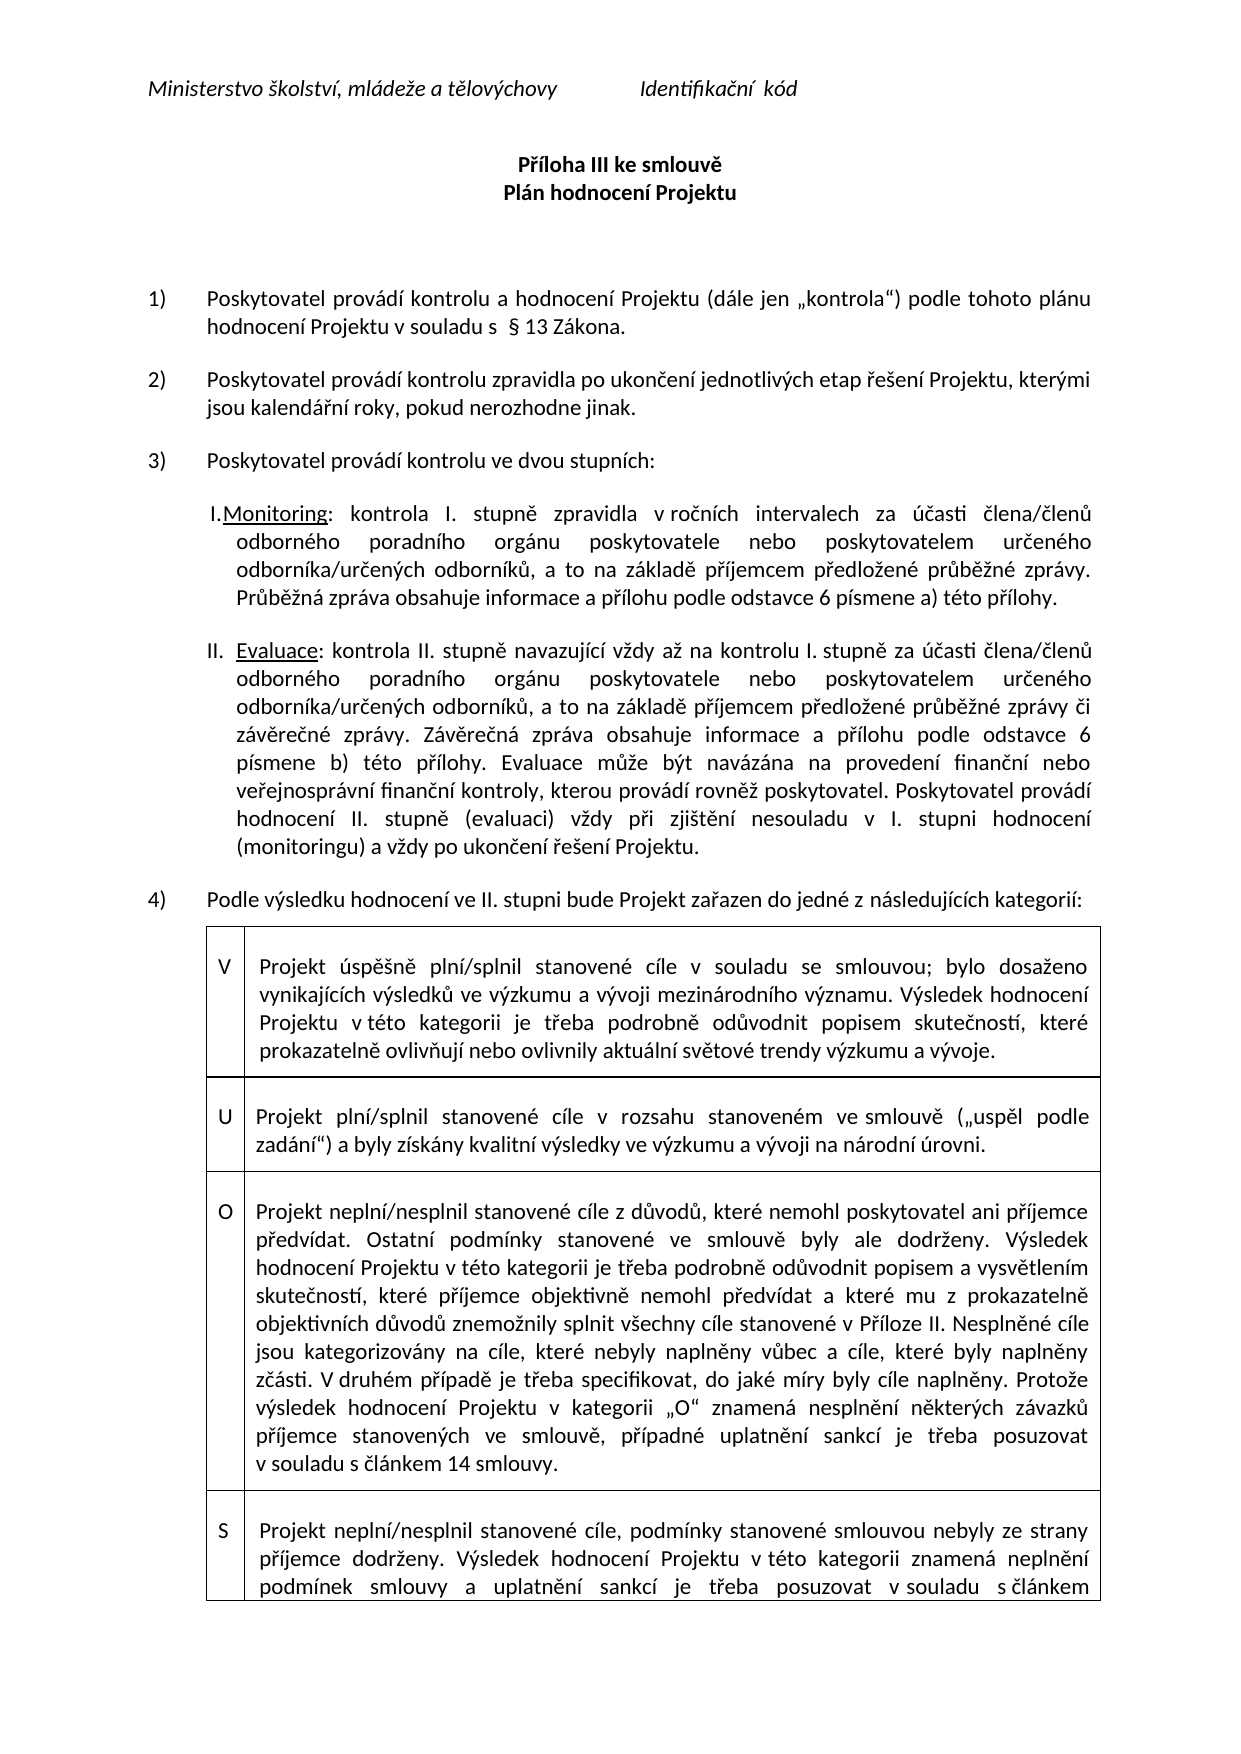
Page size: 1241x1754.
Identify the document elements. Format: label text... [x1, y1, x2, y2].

table_header V [207, 927, 244, 1076]
list Poskytovatel provádí kontrolu ve dvou stupních: [148, 446, 1093, 474]
list Poskytovatel provádí kontrolu a hodnocení Projektu (dále jen „kontrola“) podle tohoto plánu hodnocení Projektu v souladu s § 13 Zákona. [148, 284, 1093, 340]
list Poskytovatel provádí kontrolu zpravidla po ukončení jednotlivých etap řešení Projektu, kterými jsou kalendářní roky, pokud nerozhodne jinak. [148, 365, 1093, 421]
table_cell Projekt plní/splnil stanovené cíle v rozsahu stanoveném ve smlouvě („uspěl podle zadání“) a byly získány kvalitní výsledky ve výzkumu a vývoji na národní úrovni. [245, 1078, 1100, 1171]
list Podle výsledku hodnocení ve II. stupni bude Projekt zařazen do jedné z následujících kategorií: [148, 885, 1093, 913]
table_cell U [207, 1078, 244, 1171]
table_header Projekt úspěšně plní/splnil stanovené cíle v souladu se smlouvou; bylo dosaženo vynikajících výsledků ve výzkumu a vývoji mezinárodního významu. Výsledek hodnocení Projektu v této kategorii je třeba podrobně odůvodnit popisem skutečností, které prokazatelně ovlivňují nebo ovlivnily aktuální světové trendy výzkumu a vývoje. [245, 927, 1100, 1076]
table_cell O [207, 1172, 244, 1490]
table_cell Projekt neplní/nesplnil stanovené cíle z důvodů, které nemohl poskytovatel ani příjemce předvídat. Ostatní podmínky stanovené ve smlouvě byly ale dodrženy. Výsledek hodnocení Projektu v této kategorii je třeba podrobně odůvodnit popisem a vysvětlením skutečností, které příjemce objektivně nemohl předvídat a které mu z prokazatelně objektivních důvodů znemožnily splnit všechny cíle stanovené v Příloze II. Nesplněné cíle jsou kategorizovány na cíle, které nebyly naplněny vůbec a cíle, které byly naplněny zčásti. V druhém případě je třeba specifikovat, do jaké míry byly cíle naplněny. Protože výsledek hodnocení Projektu v kategorii „O“ znamená nesplnění některých závazků příjemce stanovených ve smlouvě, případné uplatnění sankcí je třeba posuzovat v souladu s článkem 14 smlouvy. [245, 1172, 1100, 1490]
text Plán hodnocení Projektu [148, 178, 1093, 206]
list Monitoring: kontrola I. stupně zpravidla v ročních intervalech za účasti člena/členů odborného poradního orgánu poskytovatele nebo poskytovatelem určeného odborníka/určených odborníků, a to na základě příjemcem předložené průběžné zprávy. Průběžná zpráva obsahuje informace a přílohu podle odstavce 6 písmene a) této přílohy. [221, 499, 1093, 611]
table_cell S [207, 1491, 244, 1600]
text II. Evaluace: kontrola II. stupně navazující vždy až na kontrolu I. stupně za účasti člena/členů odborného poradního orgánu poskytovatele nebo poskytovatelem určeného odborníka/určených odborníků, a to na základě příjemcem předložené průběžné zprávy či závěrečné zprávy. Závěrečná zpráva obsahuje informace a přílohu podle odstavce 6 písmene b) této přílohy. Evaluace může být navázána na provedení finanční nebo veřejnosprávní finanční kontroly, kterou provádí rovněž poskytovatel. Poskytovatel provádí hodnocení II. stupně (evaluaci) vždy při zjištění nesouladu v I. stupni hodnocení (monitoringu) a vždy po ukončení řešení Projektu. [207, 636, 1093, 860]
text Příloha III ke smlouvě [148, 150, 1093, 178]
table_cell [245, 1491, 1100, 1600]
